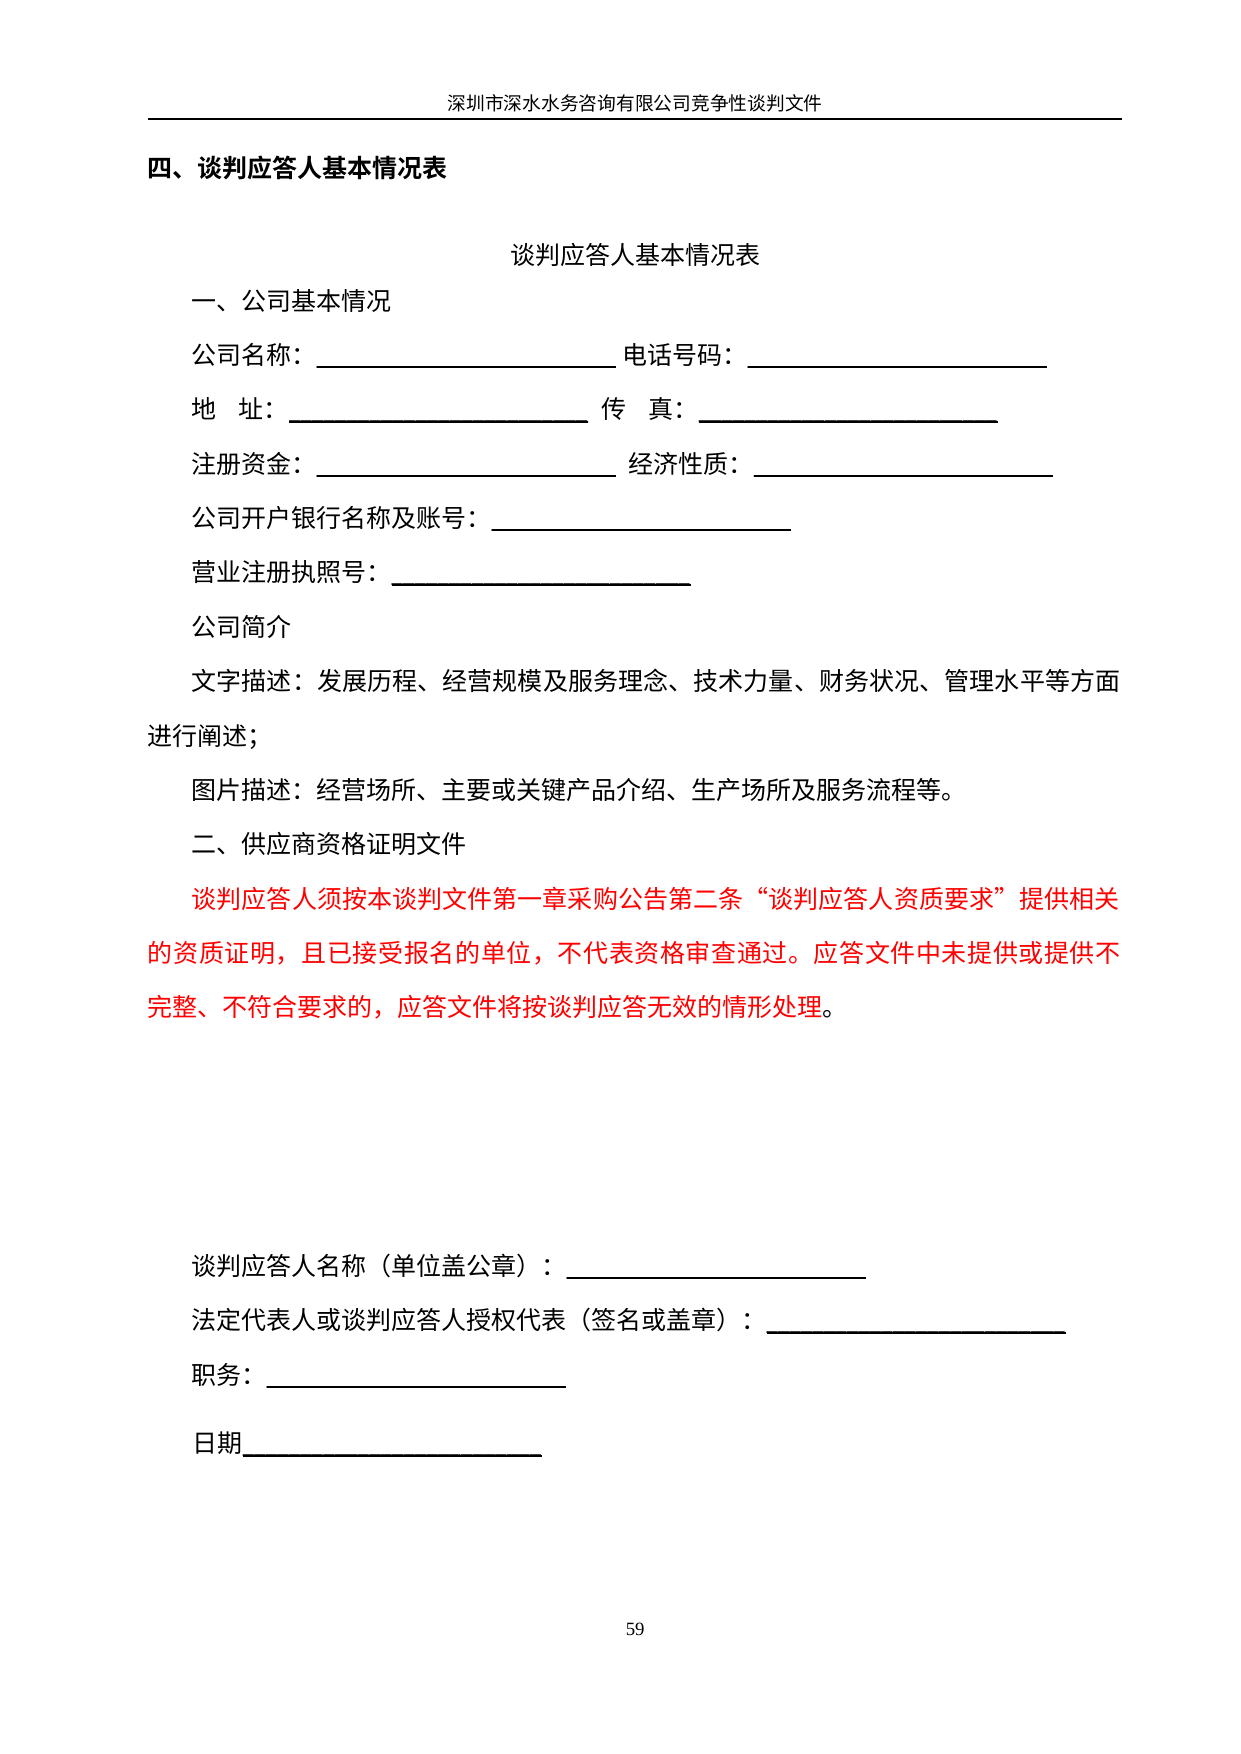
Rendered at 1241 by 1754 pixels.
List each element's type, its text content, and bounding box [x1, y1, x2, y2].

text 谈判应答人须按本谈判文件第一章采购公告第二条“谈判应答人资质要求”提供相关的资质证明，且已接受报名的单位，不代表资格审查通过。应答文件中未提供或提供不完整、不符合要求的，应答文件将按谈判应答无效的情形处理。 [148, 879, 1122, 1024]
text 公司开户银行名称及账号：__________________________ [148, 498, 1122, 535]
text 地 址：__________________________ 传 真：__________________________ [148, 390, 1122, 426]
text 二、供应商资格证明文件 [148, 825, 1122, 861]
text 法定代表人或谈判应答人授权代表（签名或盖章）：__________________________ [148, 1301, 1122, 1337]
text 四、谈判应答人基本情况表 [148, 149, 1122, 185]
text 公司简介 [148, 607, 1122, 643]
text 营业注册执照号：__________________________ [148, 553, 1122, 589]
text 注册资金：__________________________ 经济性质：__________________________ [148, 444, 1122, 480]
text 文字描述：发展历程、经营规模及服务理念、技术力量、财务状况、管理水平等方面进行阐述； [148, 662, 1122, 752]
text 谈判应答人基本情况表 [148, 236, 1122, 272]
text 职务：__________________________ [148, 1355, 1122, 1391]
text 图片描述：经营场所、主要或关键产品介绍、生产场所及服务流程等。 [148, 770, 1122, 807]
text 公司名称：__________________________ 电话号码：__________________________ [148, 335, 1122, 372]
text 谈判应答人名称（单位盖公章）：__________________________ [148, 1246, 1122, 1283]
text 一、公司基本情况 [148, 281, 1122, 317]
text 日期__________________________ [192, 1409, 1122, 1464]
